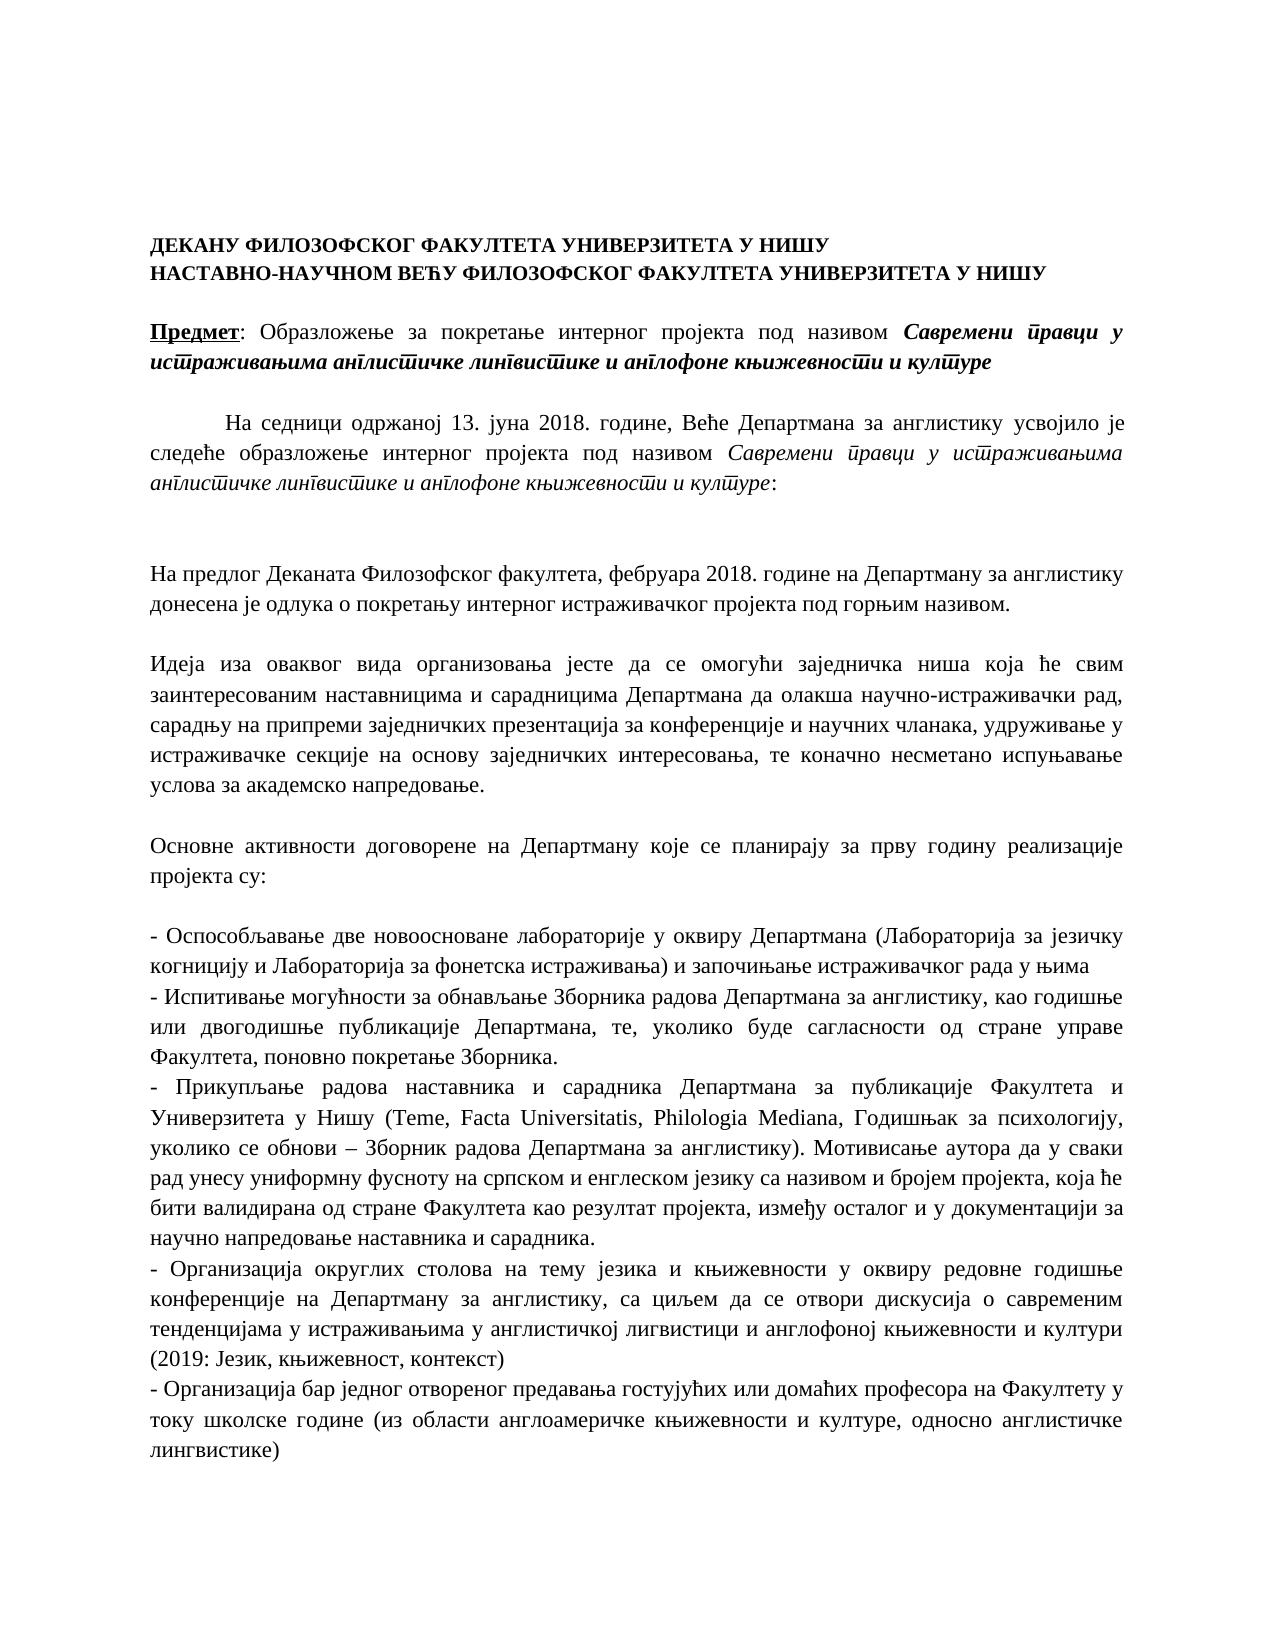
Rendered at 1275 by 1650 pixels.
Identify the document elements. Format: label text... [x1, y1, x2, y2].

text - Оспособљавање две новоосноване лабораторије у оквиру Департмана (Лабораторија за језичку когницију и Лабораторија за фонетска истраживања) и започињање истраживачког рада у њима [150, 922, 1125, 979]
text НАСТАВНО-НАУЧНОМ ВЕЋУ ФИЛОЗОФСКОГ ФАКУЛТЕТА УНИВЕРЗИТЕТА У НИШУ [150, 260, 1125, 284]
text Предмет: Образложење за покретање интерног пројекта под називом Савремени правци у истраживањима англистичке лингвистике и англофоне књижевности и културе [150, 318, 1125, 375]
text ДЕКАНУ ФИЛОЗОФСКОГ ФАКУЛТЕТА УНИВЕРЗИТЕТА У НИШУ [150, 233, 1125, 257]
text На седници одржаној 13. јуна 2018. године, Веће Департмана за англистику усвојило је следеће образложење интерног пројекта под називом Савремени правци у истраживањима англистичке лингвистике и англофоне књижевности и културе: [150, 409, 1125, 496]
text На предлог Деканата Филозофског факултета, фебруара 2018. године на Департману за англистику донесена је одлука о покретању интерног истраживачког пројекта под горњим називом. [150, 560, 1125, 616]
text - Организација округлих столова на тему језика и књижевности у оквиру редовне годишње конференције на Департману за англистику, са циљем да се отвори дискусија о савременим тенденцијама у истраживањима у англистичкој лигвистици и англофоној књижевности и култури (2019: Језик, књижевност, контекст) [150, 1255, 1125, 1372]
text - Организација бар једног отвореног предавања гостујућих или домаћих професора на Факултету у току школске године (из области англоамеричке књижевности и културе, односно англистичке лингвистике) [150, 1376, 1125, 1462]
text - Испитивање могућности за обнављање Зборника радова Департмана за англистику, као годишње или двогодишње публикације Департмана, те, уколико буде сагласности од стране управе Факултета, поновно покретање Зборника. [150, 983, 1125, 1069]
text - Прикупљање радова наставника и сарадника Департмана за публикације Факултета и Универзитета у Нишу (Teme, Facta Universitatis, Philologia Mediana, Годишњак за психологију, уколико се обнови – Зборник радова Департмана за англистику). Мотивисање аутора да у сваки рад унесу униформну фусноту на српском и енглеском језику са називом и бројем пројекта, која ће бити валидирана од стране Факултета као резултат пројекта, између осталог и у документацији за научно напредовање наставника и сарадника. [150, 1073, 1125, 1251]
text Oсновне активности договорене на Департману које се планирају за прву годину реализације пројекта су: [150, 832, 1125, 888]
text Идеја иза оваквог вида организовања јесте да се омогући заједничка ниша која ће свим заинтересованим наставницима и сарадницима Департмана да олакша научно-истраживачки рад, сарадњу на припреми заједничких презентација за конференције и научних чланака, удруживање у истраживачке секције на основу заједничких интересовања, те коначно несметано испуњавање услова за академско напредовање. [150, 651, 1125, 798]
